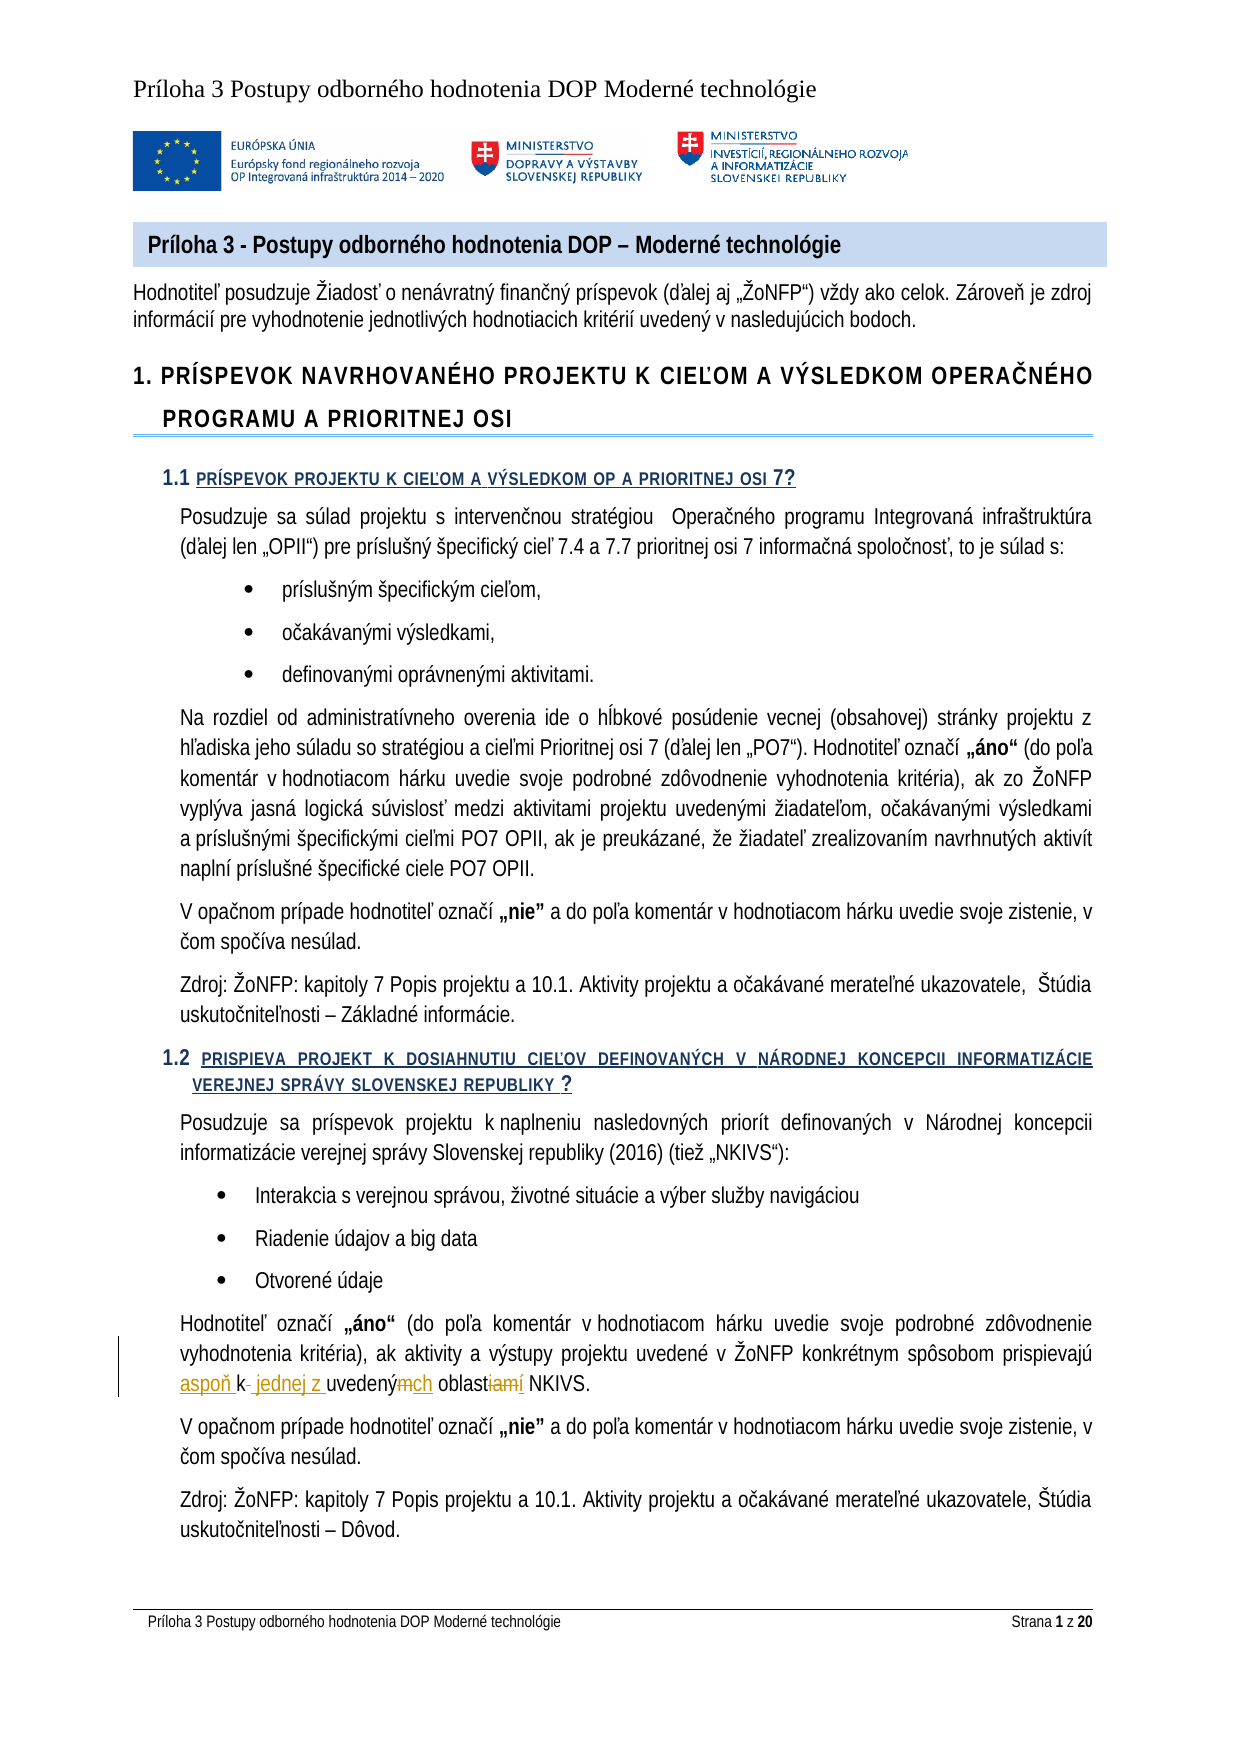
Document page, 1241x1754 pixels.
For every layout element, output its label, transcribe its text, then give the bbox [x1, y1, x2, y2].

list 1.2 prispieva projekt k dosiahnutiu cieľov definovaných v národnej koncepcii informatizácie verejnej správy slovenskej republiky ? [162, 1044, 1093, 1096]
text Hodnotiteľ označí „áno“ (do poľa komentár v hodnotiacom hárku uvedie svoje podrobné zdôvodnenie vyhodnotenia kritéria), ak aktivity a výstupy projektu uvedené v ŽoNFP konkrétnym spôsobom prispievajú kuvedený oblast NKIVS. [180, 1310, 1093, 1397]
text V opačnom prípade hodnotiteľ označí „nie” a do poľa komentár v hodnotiacom hárku uvedie svoje zistenie, v čom spočíva nesúlad. [180, 1413, 1093, 1469]
subtitle Príloha 3 - Postupy odborného hodnotenia DOP – Moderné technológie [139, 228, 1101, 261]
list Interakcia s verejnou správou, životné situácie a výber služby navigáciou [217, 1182, 1093, 1208]
text Posudzuje sa príspevok projektu k naplneniu nasledovných priorít definovaných v Národnej koncepcii informatizácie verejnej správy Slovenskej republiky (2016) (tiež „NKIVS“): [180, 1109, 1093, 1165]
subtitle 1. Príspevok NAVRHOVANÉHO projektu k cieľom a výsledkom OPERAčného programu a prioritnej osi [133, 361, 1093, 434]
list Riadenie údajov a big data [217, 1224, 1093, 1251]
text Na rozdiel od administratívneho overenia ide o hĺbkové posúdenie vecnej (obsahovej) stránky projektu z hľadiska jeho súladu so stratégiou a cieľmi Prioritnej osi 7 (ďalej len „PO7“). Hodnotiteľ označí „áno“ (do poľa komentár v hodnotiacom hárku uvedie svoje podrobné zdôvodnenie vyhodnotenia kritéria), ak zo ŽoNFP vyplýva jasná logická súvislosť medzi aktivitami projektu uvedenými žiadateľom, očakávanými výsledkami a príslušnými špecifickými cieľmi PO7 OPII, ak je preukázané, že žiadateľ zrealizovaním navrhnutých aktivít naplní príslušné špecifické ciele PO7 OPII. [180, 704, 1093, 881]
picture [676, 131, 908, 182]
text V opačnom prípade hodnotiteľ označí „nie” a do poľa komentár v hodnotiacom hárku uvedie svoje zistenie, v čom spočíva nesúlad. [180, 898, 1093, 954]
text Posudzuje sa súlad projektu s intervenčnou stratégiou Operačného programu Integrovaná infraštruktúra (ďalej len „OPII“) pre príslušný špecifický cieľ 7.4 a 7.7 prioritnej osi 7 informačná spoločnosť, to je súlad s: [180, 503, 1093, 559]
list očakávanými výsledkami, [244, 619, 1093, 645]
list Otvorené údaje [217, 1267, 1093, 1293]
text Zdroj: ŽoNFP: kapitoly 7 Popis projektu a 10.1. Aktivity projektu a očakávané merateľné ukazovatele, Štúdia uskutočniteľnosti – Základné informácie. [180, 971, 1093, 1027]
list definovanými oprávnenými aktivitami. [244, 661, 1093, 688]
list príslušným špecifickým cieľom, [244, 576, 1093, 602]
picture [132, 131, 642, 191]
text Hodnotiteľ posudzuje Žiadosť o nenávratný finančný príspevok (ďalej aj „ŽoNFP“) vždy ako celok. Zároveň je zdroj informácií pre vyhodnotenie jednotlivých hodnotiacich kritérií uvedený v nasledujúcich bodoch. [133, 279, 1093, 332]
list 1.1 príspevok projektu k cieľom a výsledkom op a prioritnej osi 7? [162, 464, 1093, 491]
text Zdroj: ŽoNFP: kapitoly 7 Popis projektu a 10.1. Aktivity projektu a očakávané merateľné ukazovatele, Štúdia uskutočniteľnosti – Dôvod. [180, 1486, 1093, 1542]
